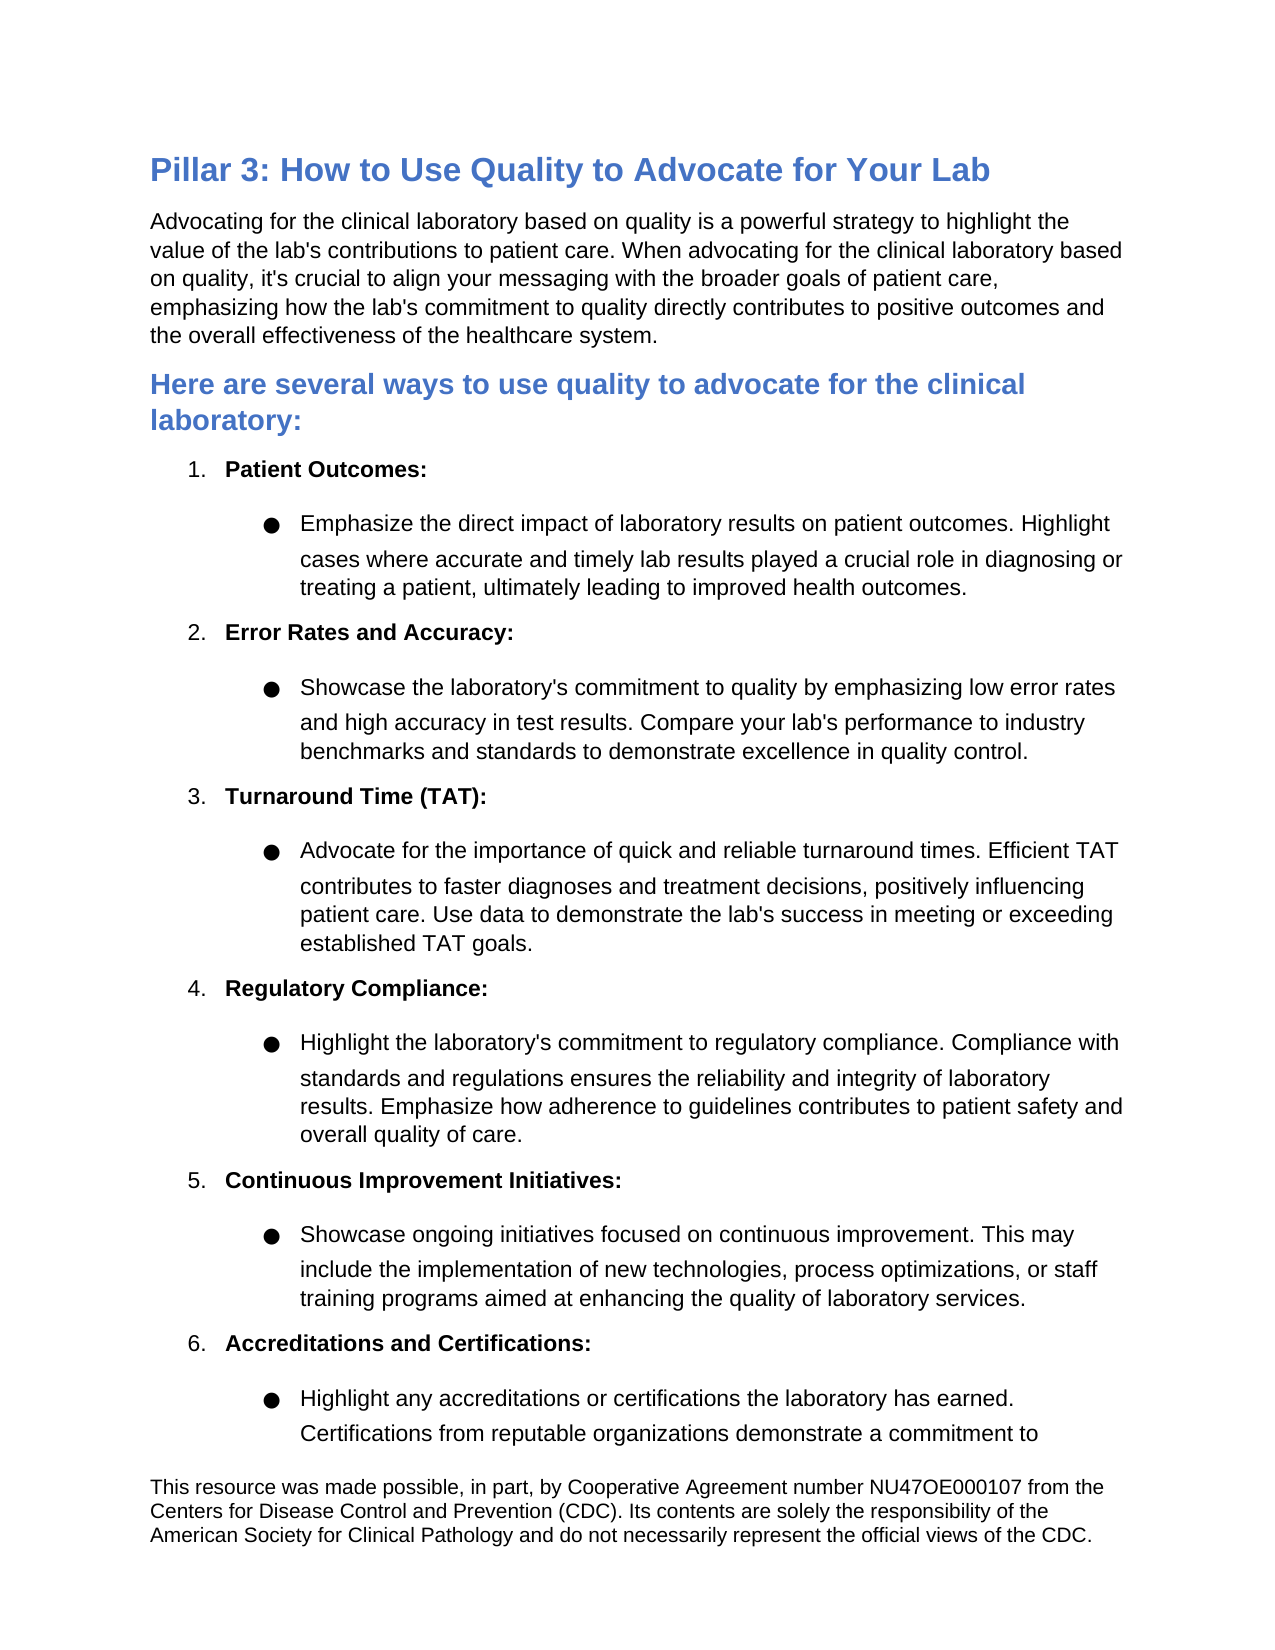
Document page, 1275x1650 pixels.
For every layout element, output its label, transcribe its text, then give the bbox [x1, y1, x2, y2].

list Error Rates and Accuracy: [187, 619, 1125, 646]
list Regulatory Compliance: [187, 975, 1125, 1001]
list Showcase ongoing initiatives focused on continuous improvement. This may include the implementation of new technologies, process optimizations, or staff training programs aimed at enhancing the quality of laboratory services. [262, 1212, 1125, 1311]
text Here are several ways to use quality to advocate for the clinical laboratory: [150, 367, 1125, 437]
text Pillar 3: How to Use Quality to Advocate for Your Lab [150, 150, 1125, 188]
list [262, 1375, 1125, 1446]
list Patient Outcomes: [187, 456, 1125, 482]
list Continuous Improvement Initiatives: [187, 1167, 1125, 1193]
text Advocating for the clinical laboratory based on quality is a powerful strategy to highlight the value of the lab's contributions to patient care. When advocating for the clinical laboratory based on quality, it's crucial to align your messaging with the broader goals of patient care, emphasizing how the lab's commitment to quality directly contributes to positive outcomes and the overall effectiveness of the healthcare system. [150, 208, 1125, 348]
list Emphasize the direct impact of laboratory results on patient outcomes. Highlight cases where accurate and timely lab results played a crucial role in diagnosing or treating a patient, ultimately leading to improved health outcomes. [262, 501, 1125, 601]
list Advocate for the importance of quick and reliable turnaround times. Efficient TAT contributes to faster diagnoses and treatment decisions, positively influencing patient care. Use data to demonstrate the lab's success in meeting or exceeding established TAT goals. [262, 828, 1125, 956]
list Showcase the laboratory's commitment to quality by emphasizing low error rates and high accuracy in test results. Compare your lab's performance to industry benchmarks and standards to demonstrate excellence in quality control. [262, 664, 1125, 764]
list Highlight the laboratory's commitment to regulatory compliance. Compliance with standards and regulations ensures the reliability and integrity of laboratory results. Emphasize how adherence to guidelines contributes to patient safety and overall quality of care. [262, 1020, 1125, 1148]
list Turnaround Time (TAT): [187, 783, 1125, 809]
list Accreditations and Certifications: [187, 1330, 1125, 1356]
